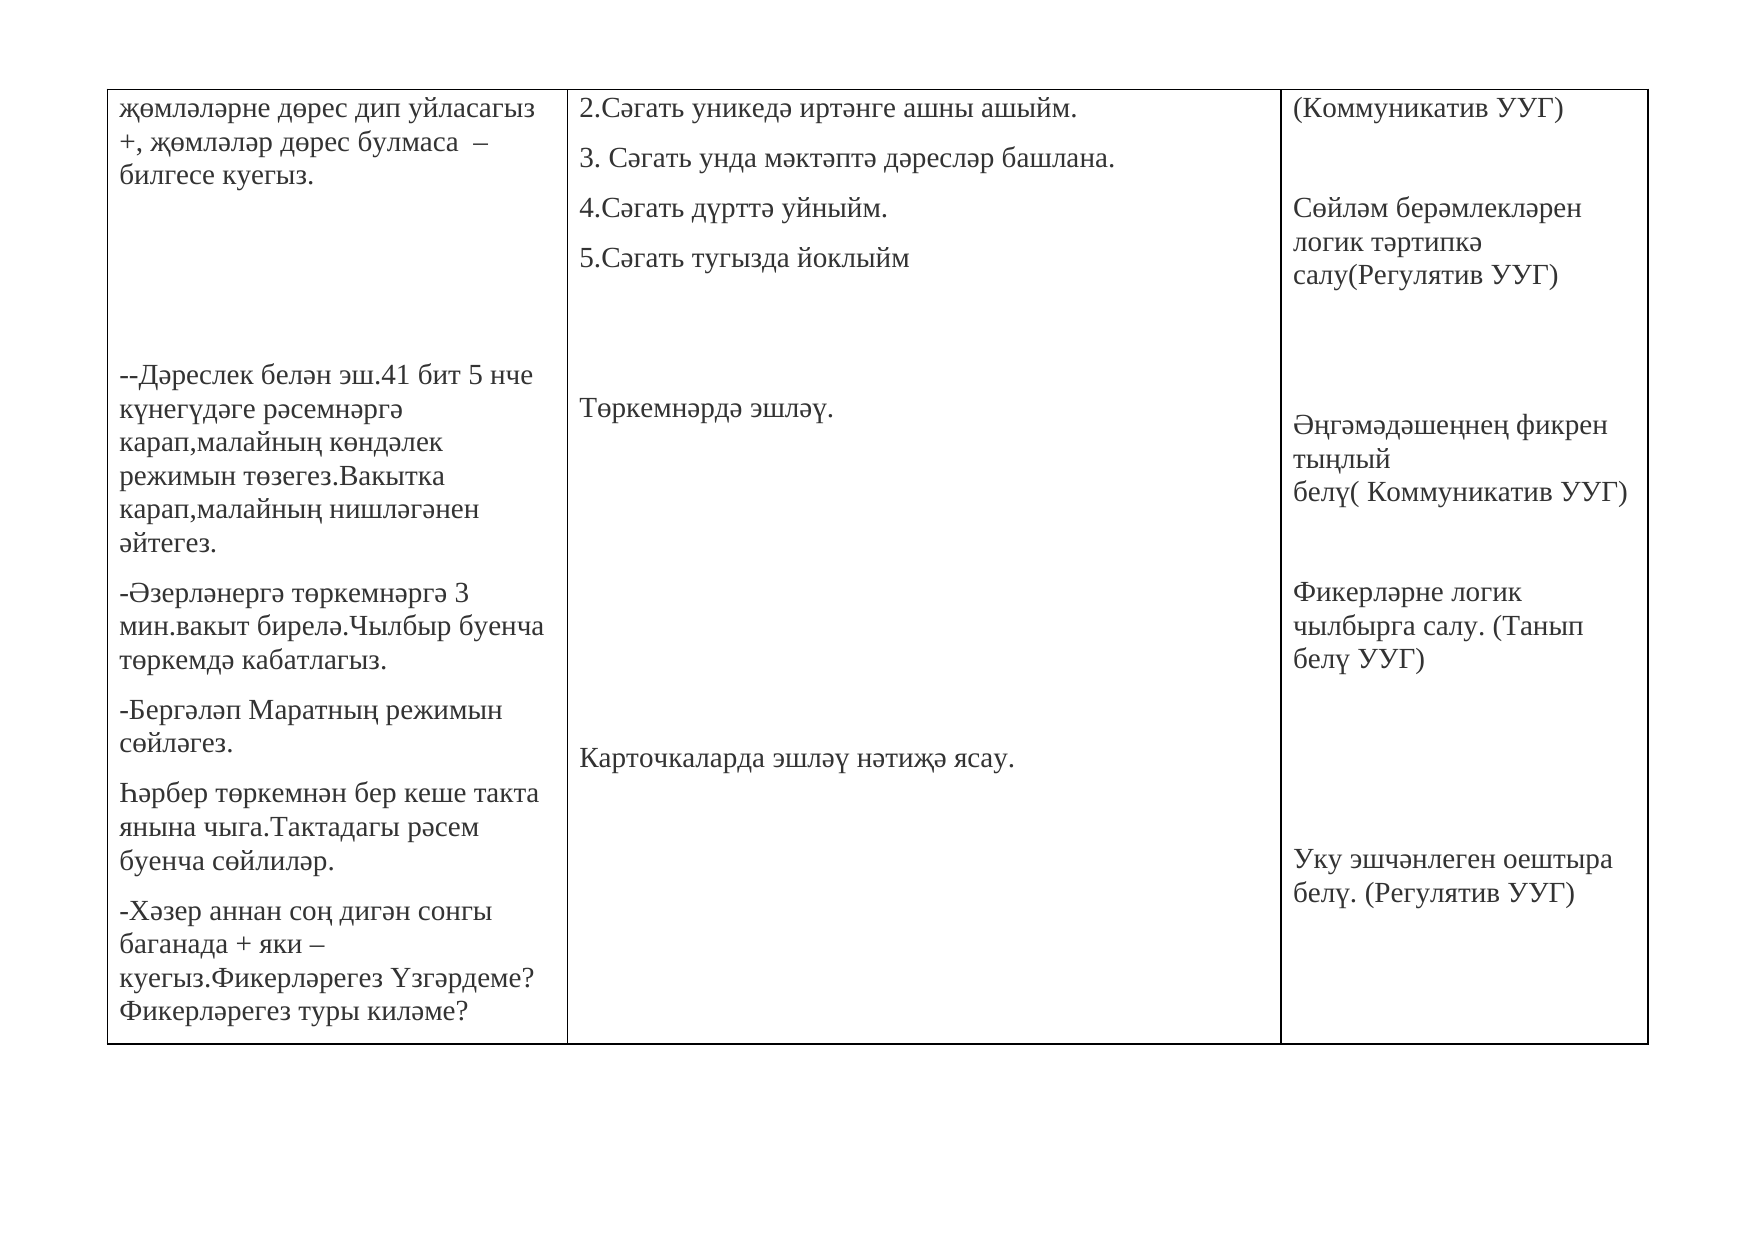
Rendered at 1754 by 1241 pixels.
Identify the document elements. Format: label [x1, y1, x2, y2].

table_cell [1282, 90, 1647, 1043]
table_cell [568, 90, 1280, 1043]
table_cell [108, 90, 567, 1043]
